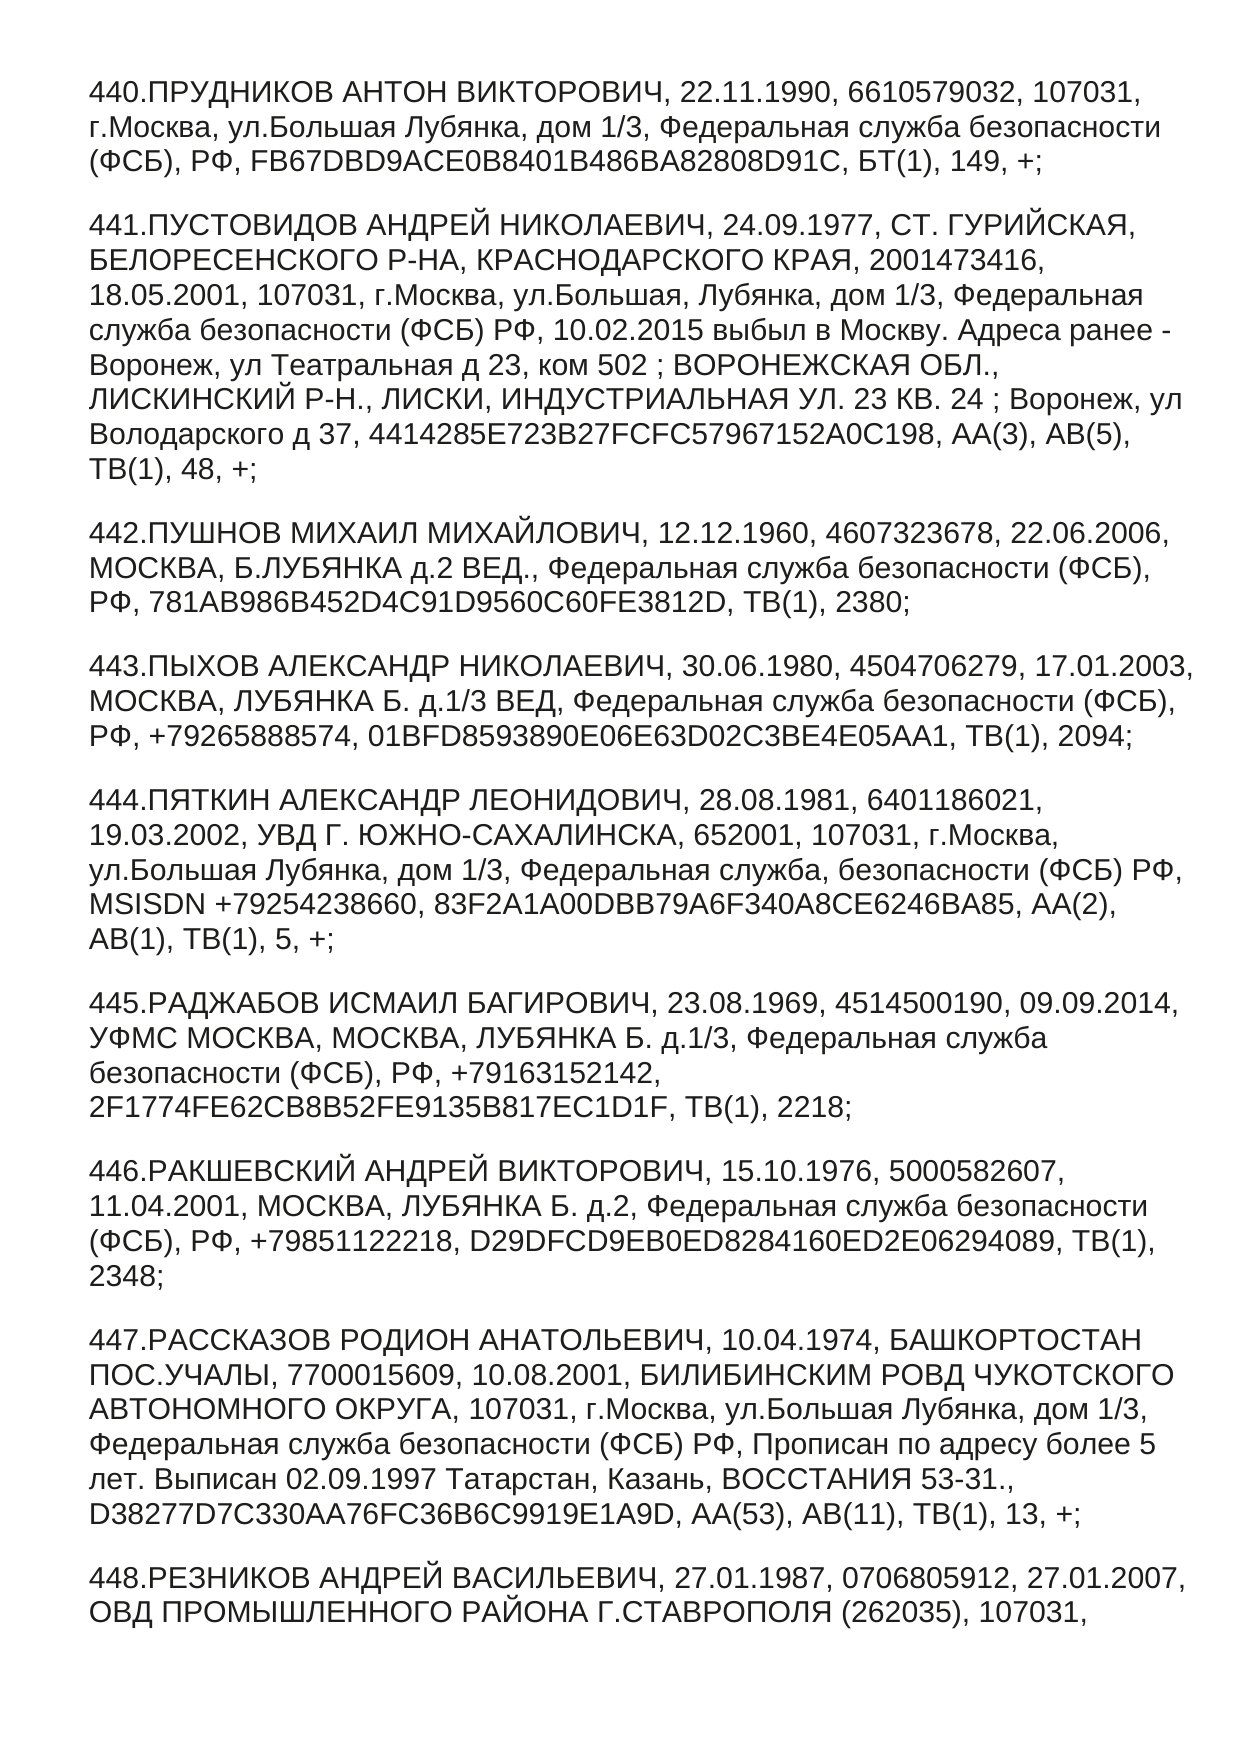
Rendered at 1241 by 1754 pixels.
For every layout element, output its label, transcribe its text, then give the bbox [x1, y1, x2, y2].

text 446.РАКШЕВСКИЙ АНДРЕЙ ВИКТОРОВИЧ, 15.10.1976, 5000582607, 11.04.2001, МОСКВА, ЛУБЯНКА Б. д.2, Федеральная служба безопасности (ФСБ), РФ, +79851122218, D29DFCD9EB0ED8284160ED2E06294089, ТВ(1), 2348; [89, 1153, 1196, 1293]
text 443.ПЫХОВ АЛЕКСАНДР НИКОЛАЕВИЧ, 30.06.1980, 4504706279, 17.01.2003, МОСКВА, ЛУБЯНКА Б. д.1/3 ВЕД, Федеральная служба безопасности (ФСБ), РФ, +79265888574, 01BFD8593890E06E63D02C3BE4E05AA1, ТВ(1), 2094; [89, 648, 1196, 753]
text 444.ПЯТКИН АЛЕКСАНДР ЛЕОНИДОВИЧ, 28.08.1981, 6401186021, 19.03.2002, УВД Г. ЮЖНО-САХАЛИНСКА, 652001, 107031, г.Москва, ул.Большая Лубянка, дом 1/3, Федеральная служба, безопасности (ФСБ) РФ, MSISDN +79254238660, 83F2A1A00DBB79A6F340A8CE6246BA85, АА(2), АВ(1), ТВ(1), 5, +; [89, 782, 1196, 956]
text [89, 1560, 1196, 1629]
text 441.ПУСТОВИДОВ АНДРЕЙ НИКОЛАЕВИЧ, 24.09.1977, СТ. ГУРИЙСКАЯ, БЕЛОРЕСЕНСКОГО Р-НА, КРАСНОДАРСКОГО КРАЯ, 2001473416, 18.05.2001, 107031, г.Москва, ул.Большая, Лубянка, дом 1/3, Федеральная служба безопасности (ФСБ) РФ, 10.02.2015 выбыл в Москву. Адреса ранее - Воронеж, ул Театральная д 23, ком 502 ; ВОРОНЕЖСКАЯ ОБЛ., ЛИСКИНСКИЙ Р-Н., ЛИСКИ, ИНДУСТРИАЛЬНАЯ УЛ. 23 КВ. 24 ; Воронеж, ул Володарского д 37, 4414285E723B27FCFC57967152A0C198, АА(3), АВ(5), ТВ(1), 48, +; [89, 207, 1196, 486]
text 447.РАССКАЗОВ РОДИОН АНАТОЛЬЕВИЧ, 10.04.1974, БАШКОРТОСТАH ПОС.УЧАЛЫ, 7700015609, 10.08.2001, БИЛИБИНСКИМ РОВД ЧУКОТСКОГО АВТОНОМНОГО ОКРУГА, 107031, г.Москва, ул.Большая Лубянка, дом 1/3, Федеральная служба безопасности (ФСБ) РФ, Прописан по адресу более 5 лет. Выписан 02.09.1997 Татарстан, Казань, ВОССТАНИЯ 53-31., D38277D7C330AA76FC36B6C9919E1A9D, АА(53), АВ(11), ТВ(1), 13, +; [89, 1322, 1196, 1531]
text 440.ПРУДНИКОВ АНТОН ВИКТОРОВИЧ, 22.11.1990, 6610579032, 107031, г.Москва, ул.Большая Лубянка, дом 1/3, Федеральная служба безопасности (ФСБ), РФ, FB67DBD9ACE0B8401B486BA82808D91C, БT(1), 149, +; [89, 74, 1196, 178]
text 442.ПУШНОВ МИХАИЛ МИХАЙЛОВИЧ, 12.12.1960, 4607323678, 22.06.2006, МОСКВА, Б.ЛУБЯНКА д.2 ВЕД., Федеральная служба безопасности (ФСБ), РФ, 781AB986B452D4C91D9560C60FE3812D, ТВ(1), 2380; [89, 515, 1196, 619]
text 445.РАДЖАБОВ ИСМАИЛ БАГИРОВИЧ, 23.08.1969, 4514500190, 09.09.2014, УФМС МОСКВА, МОСКВА, ЛУБЯНКА Б. д.1/3, Федеральная служба безопасности (ФСБ), РФ, +79163152142, 2F1774FE62CB8B52FE9135B817EC1D1F, ТВ(1), 2218; [89, 985, 1196, 1124]
